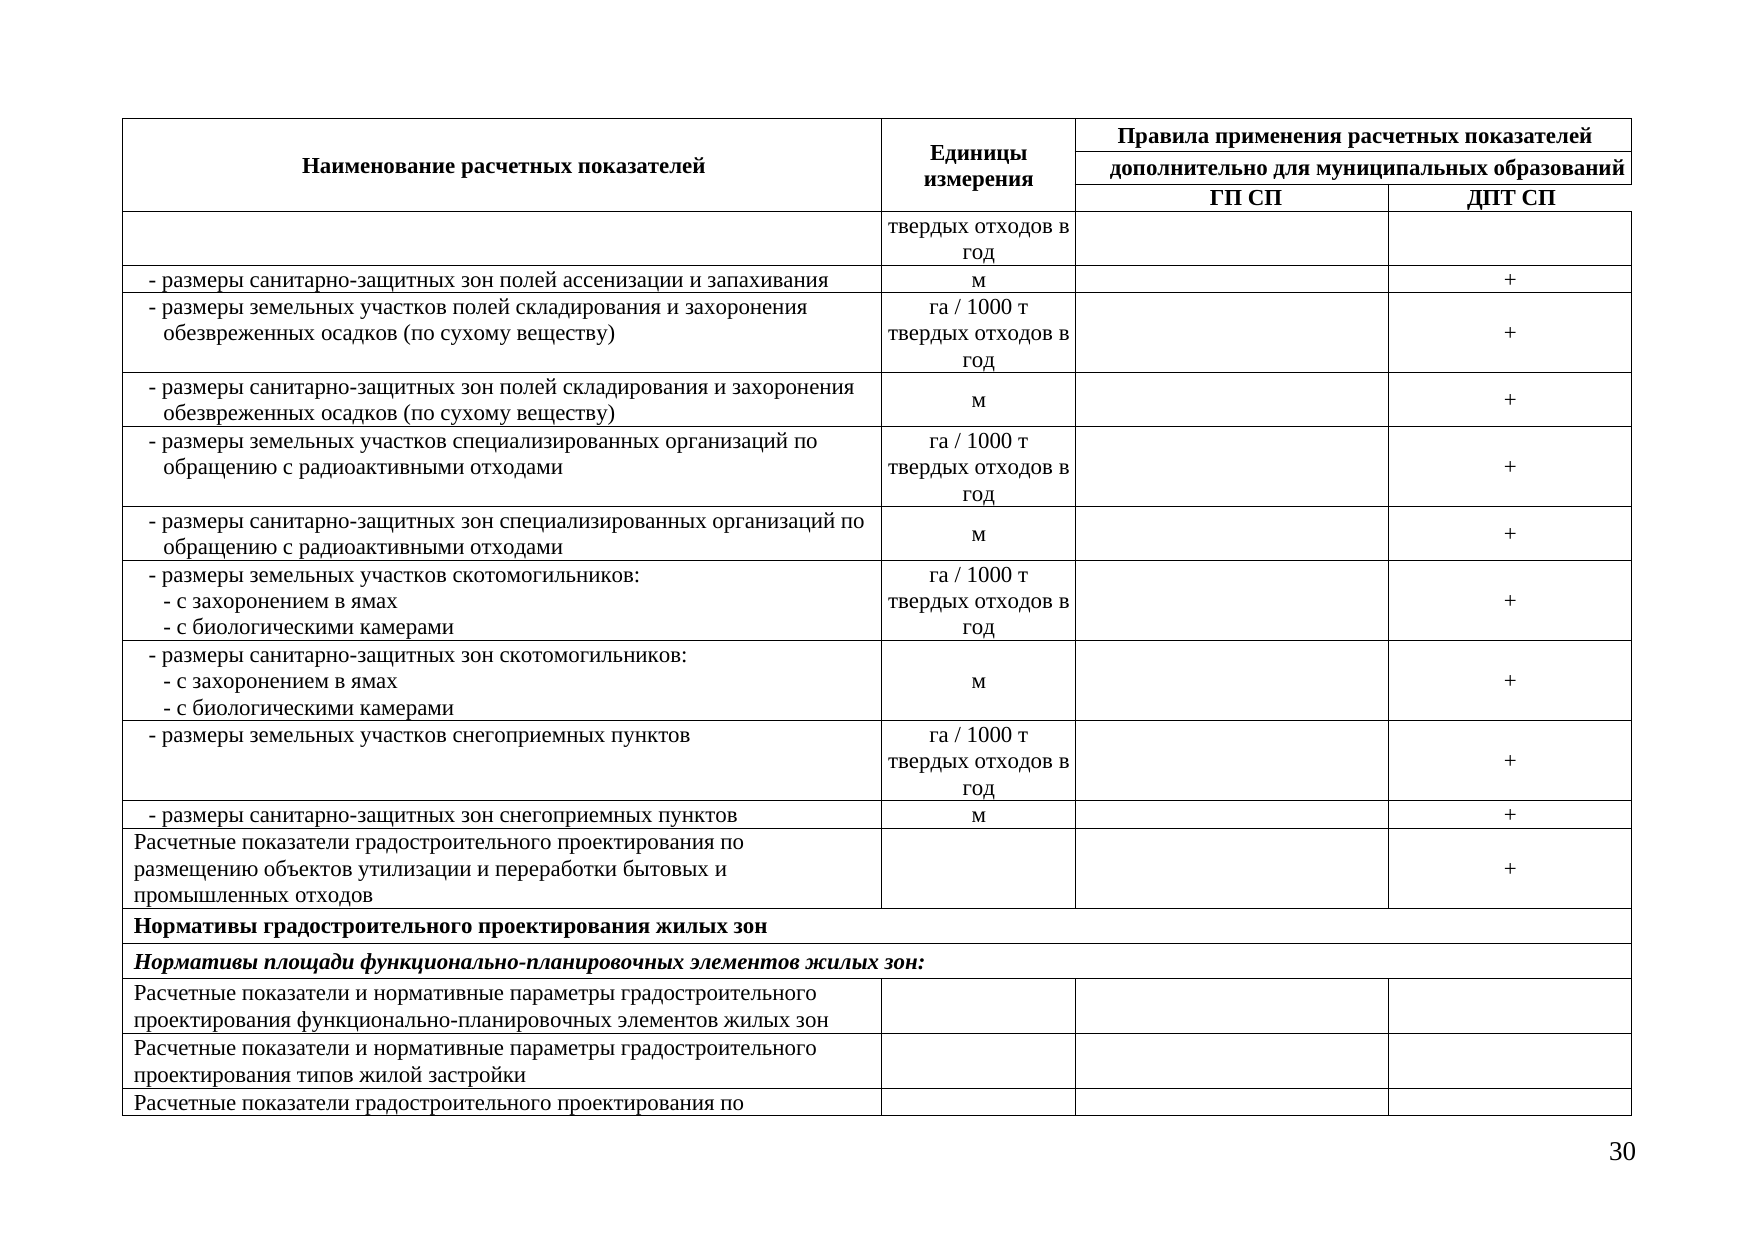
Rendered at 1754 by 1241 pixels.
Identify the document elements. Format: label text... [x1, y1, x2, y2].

table_cell [1076, 152, 1100, 183]
table_cell м [882, 801, 1075, 827]
table_cell дополнительно для муниципальных образований [1100, 152, 1631, 183]
table_cell [1076, 829, 1388, 907]
table_cell [1076, 801, 1388, 827]
table_header Единицы измерения [882, 119, 1075, 211]
table_cell Расчетные показатели градостроительного проектирования по размещению объектов утилизации и переработки бытовых и промышленных отходов [123, 829, 881, 907]
table_cell га / 1000 т твердых отходов в год [882, 561, 1075, 640]
table_cell м [882, 373, 1075, 426]
table_cell [882, 829, 1075, 907]
table_cell м [882, 266, 1075, 292]
table_cell + [1389, 561, 1631, 640]
table_cell [1076, 507, 1388, 560]
table_cell + [1389, 829, 1631, 907]
table_cell - размеры санитарно-защитных зон специализированных организаций по обращению с радиоактивными отходами [123, 507, 881, 560]
table_cell + [1389, 507, 1631, 560]
table_cell - размеры земельных участков снегоприемных пунктов [123, 721, 881, 800]
table_cell + [1389, 641, 1631, 720]
table_cell [1076, 721, 1388, 800]
table_cell [1076, 561, 1388, 640]
table_cell [1076, 373, 1388, 426]
table_cell [1076, 1089, 1388, 1115]
table_cell [1076, 1034, 1388, 1088]
table_cell - размеры санитарно-защитных зон снегоприемных пунктов [123, 801, 881, 827]
table_cell га / 1000 т твердых отходов в год [882, 212, 1075, 264]
table_cell - размеры земельных участков скотомогильников: - с захоронением в ямах - с биологическими камерами [123, 561, 881, 640]
table_cell га / 1000 т твердых отходов в год [882, 293, 1075, 372]
table_cell [882, 1034, 1075, 1088]
table_cell га / 1000 т твердых отходов в год [882, 427, 1075, 506]
table_cell ДПТ СП [1389, 185, 1632, 211]
table_cell [1076, 641, 1388, 720]
table_cell [1076, 979, 1388, 1033]
table_cell - размеры санитарно-защитных зон скотомогильников: - с захоронением в ямах - с биологическими камерами [123, 641, 881, 720]
table_header Наименование расчетных показателей [123, 119, 881, 211]
table_cell [882, 979, 1075, 1033]
table_cell м [882, 507, 1075, 560]
table_cell Нормативы площади функционально-планировочных элементов жилых зон: [123, 944, 1631, 978]
table_cell + [1389, 212, 1631, 264]
table_cell + [1389, 801, 1631, 827]
table_cell [1076, 266, 1388, 292]
table_cell [882, 1089, 1075, 1115]
table_cell + [1389, 293, 1631, 372]
table_cell [1076, 293, 1388, 372]
table_cell [1076, 212, 1388, 264]
table_cell Нормативы градостроительного проектирования жилых зон [123, 909, 1631, 943]
table_cell [1076, 427, 1388, 506]
table_cell [1389, 1034, 1631, 1088]
table_cell [1389, 979, 1631, 1033]
table_cell - размеры санитарно-защитных зон полей ассенизации и запахивания [123, 266, 881, 292]
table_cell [123, 1089, 881, 1115]
table_cell - размеры земельных участков специализированных организаций по обращению с радиоактивными отходами [123, 427, 881, 506]
table_cell м [882, 641, 1075, 720]
table_cell + [1389, 266, 1631, 292]
table_cell + [1389, 427, 1631, 506]
table_cell Расчетные показатели и нормативные параметры градостроительного проектирования функционально-планировочных элементов жилых зон [123, 979, 881, 1033]
table_cell ГП СП [1100, 185, 1388, 211]
table_cell [1076, 185, 1100, 211]
table_cell + [1389, 373, 1631, 426]
table_header Правила применения расчетных показателей [1076, 119, 1631, 151]
table_cell Расчетные показатели и нормативные параметры градостроительного проектирования типов жилой застройки [123, 1034, 881, 1088]
table_cell - размеры земельных участков полей складирования и захоронения обезвреженных осадков (по сухому веществу) [123, 293, 881, 372]
table_cell - размеры санитарно-защитных зон полей складирования и захоронения обезвреженных осадков (по сухому веществу) [123, 373, 881, 426]
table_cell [123, 212, 881, 264]
table_cell [1389, 1089, 1631, 1115]
table_cell га / 1000 т твердых отходов в год [882, 721, 1075, 800]
table_cell + [1389, 721, 1631, 800]
